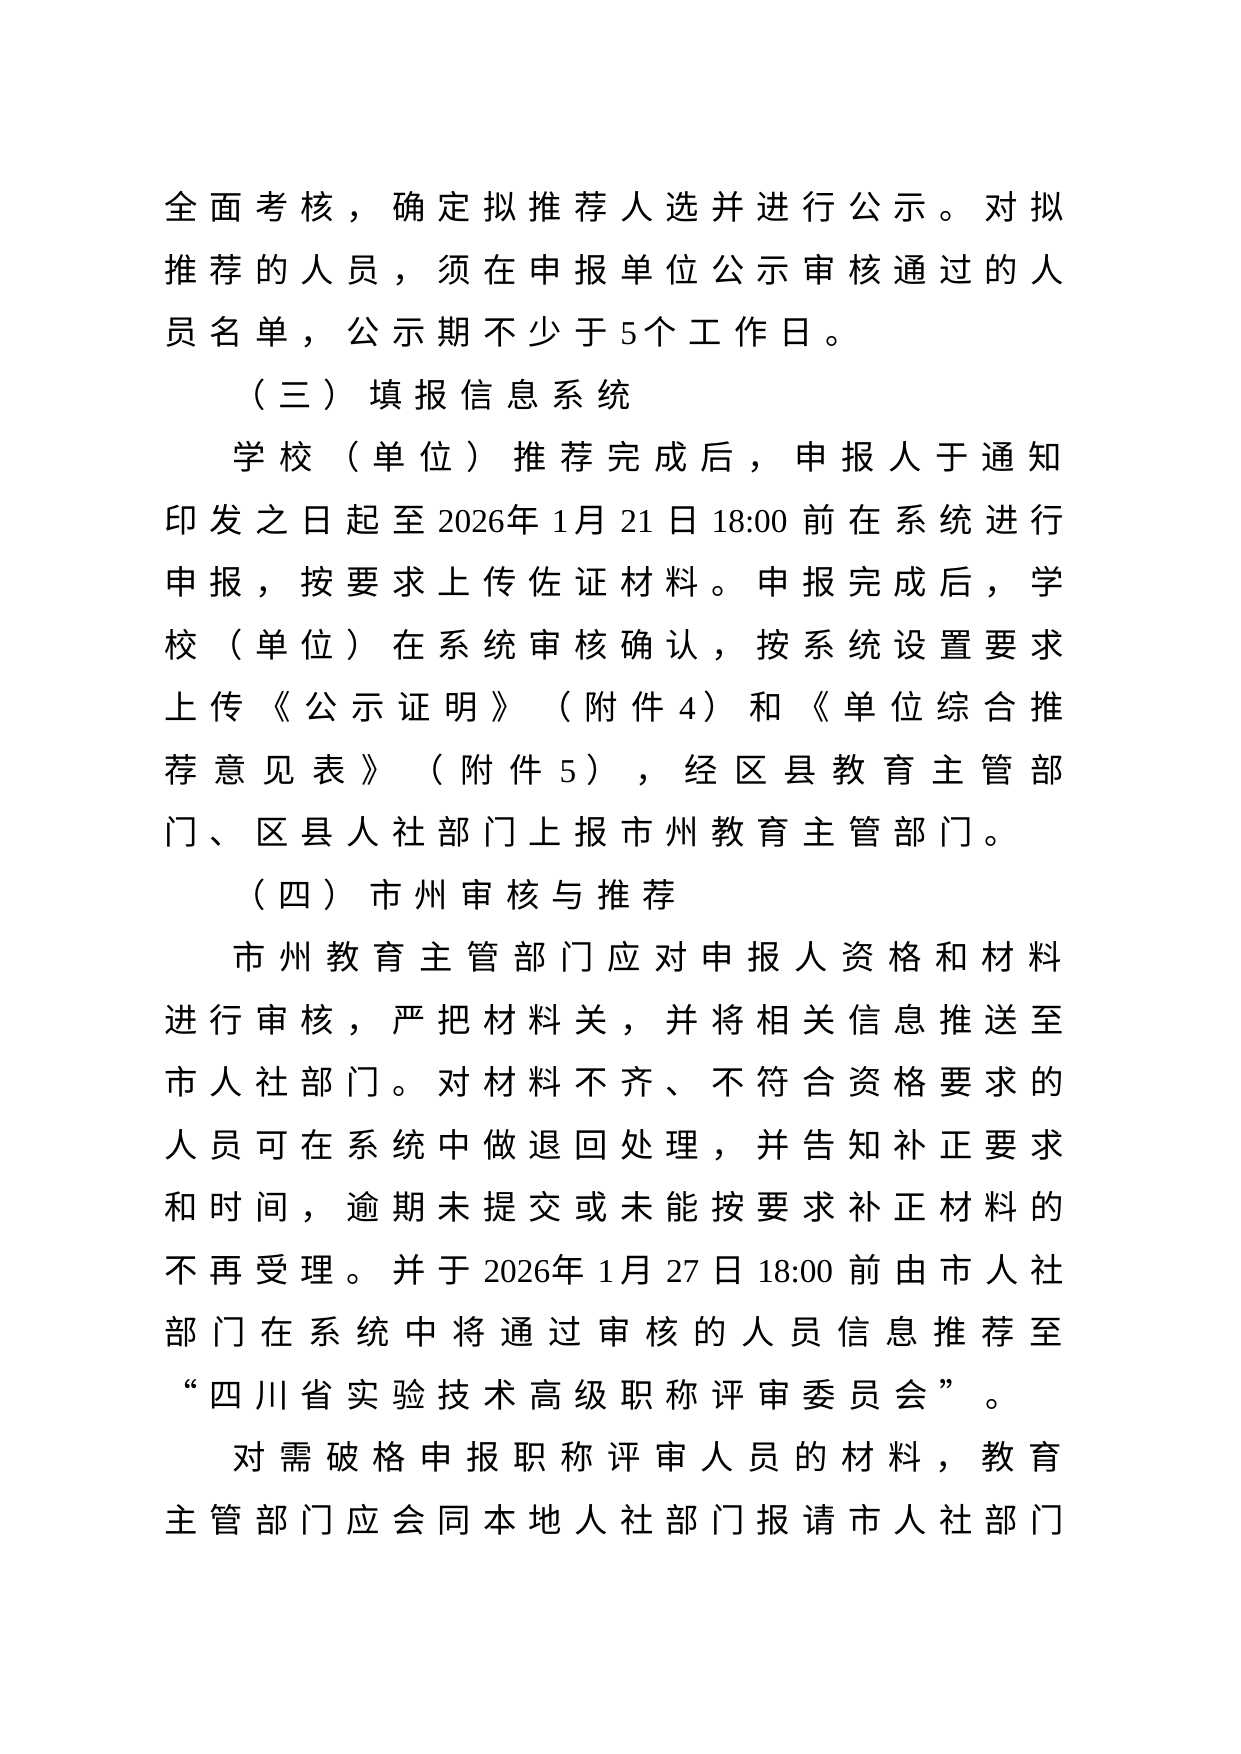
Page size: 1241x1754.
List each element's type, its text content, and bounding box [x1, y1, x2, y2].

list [164, 1424, 1076, 1549]
list 学校（单位）推荐完成后，申报人于通知印发之日起至2026年1月21日18:00前在系统进行申报，按要求上传佐证材料。申报完成后，学校（单位）在系统审核确认，按系统设置要求上传《公示证明》（附件4）和《单位综合推荐意见表》（附件5），经区县教育主管部门、区县人社部门上报市州教育主管部门。 [164, 424, 1076, 861]
list 市州教育主管部门应对申报人资格和材料进行审核，严把材料关，并将相关信息推送至市人社部门。对材料不齐、不符合资格要求的人员可在系统中做退回处理，并告知补正要求和时间，逾期未提交或未能按要求补正材料的不再受理。并于2026年1月27日18:00前由市人社部门在系统中将通过审核的人员信息推荐至“四川省实验技术高级职称评审委员会”。 [164, 924, 1076, 1424]
list （三）填报信息系统 [164, 361, 1076, 424]
list （四）市州审核与推荐 [164, 861, 1076, 924]
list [164, 174, 1076, 361]
